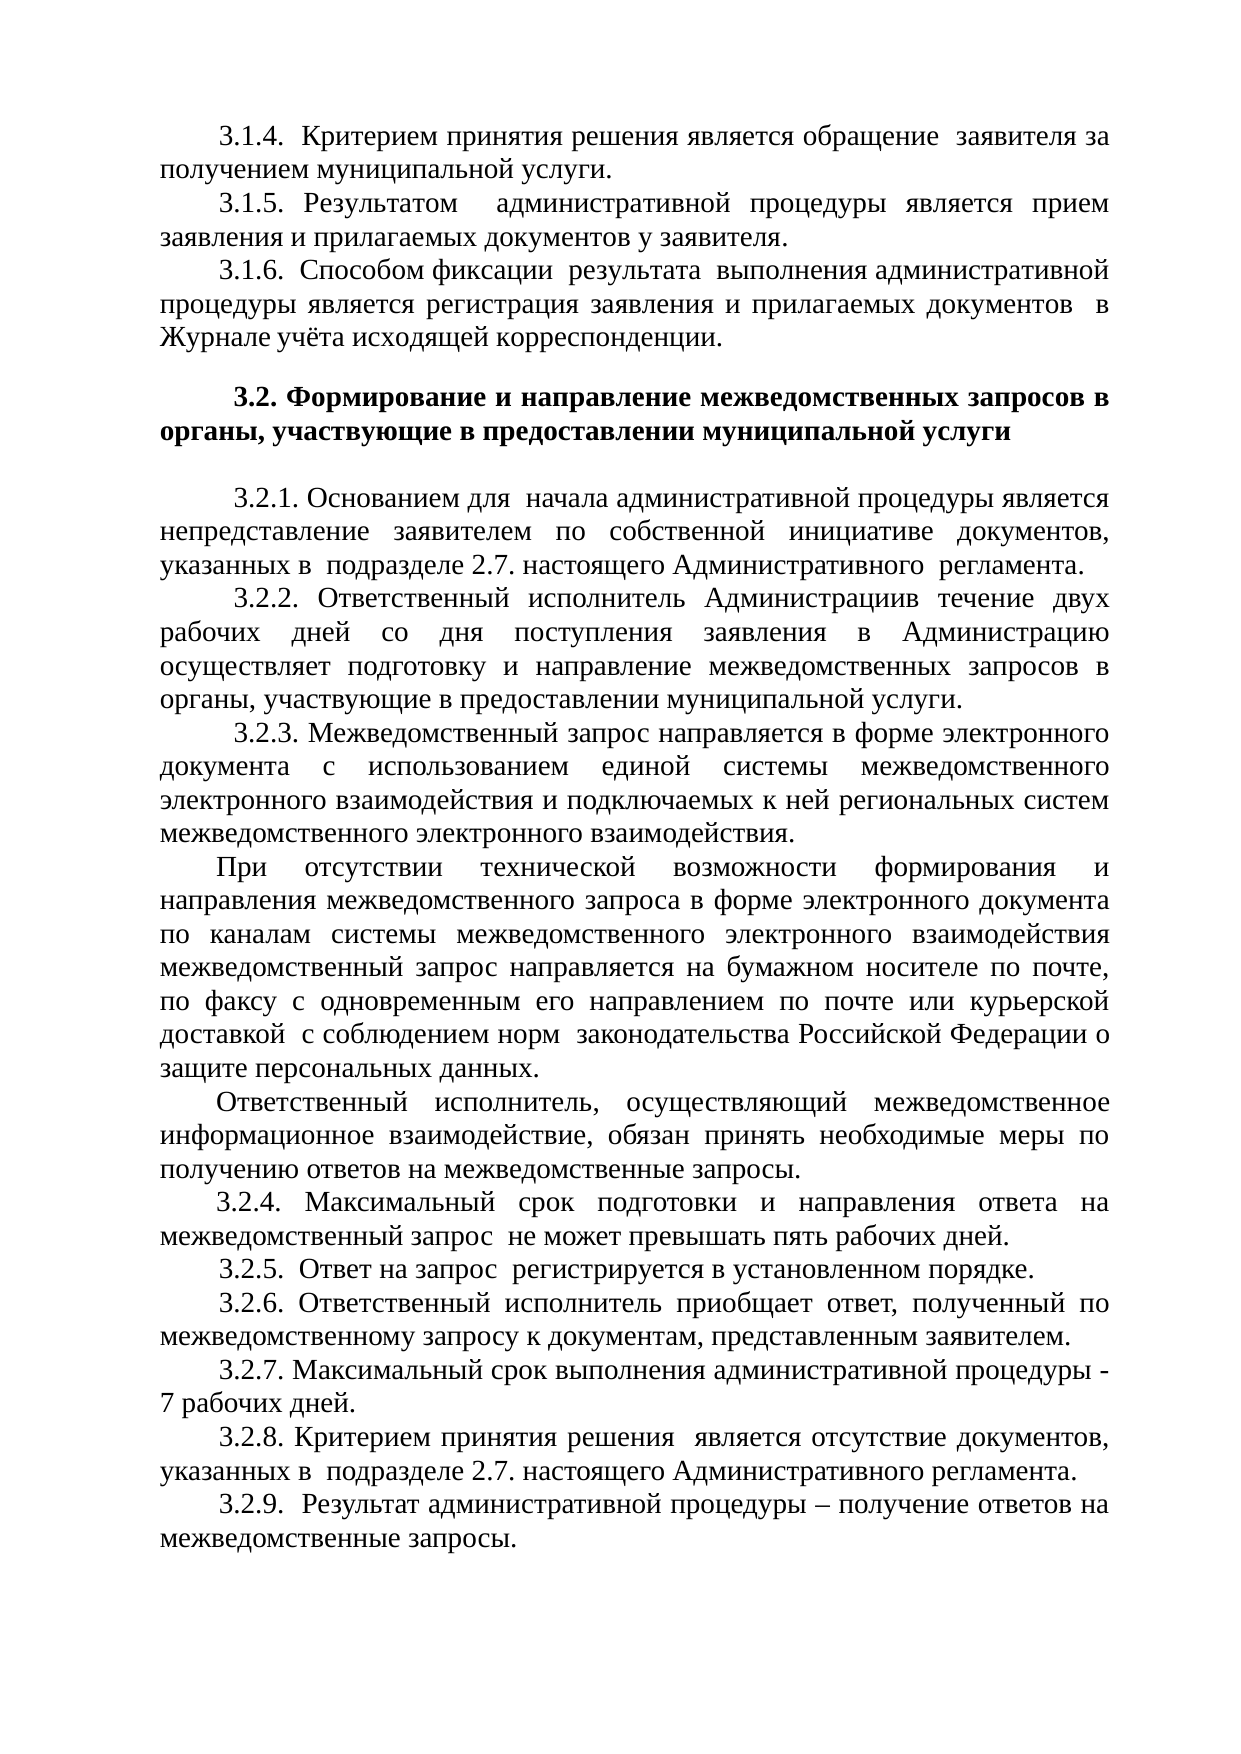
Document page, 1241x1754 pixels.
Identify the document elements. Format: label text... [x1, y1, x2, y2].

text 3.1.5. Результатом административной процедуры является прием заявления и прилагаемых документов у заявителя. [159, 185, 1110, 252]
text 3.1.6. Способом фиксации результата выполнения административной процедуры является регистрация заявления и прилагаемых документов в Журнале учёта исходящей корреспонденции. [159, 252, 1110, 353]
text Ответственный исполнитель, осуществляющий межведомственное информационное взаимодействие, обязан принять необходимые меры по получению ответов на межведомственные запросы. [159, 1084, 1110, 1184]
text 3.2.6. Ответственный исполнитель приобщает ответ, полученный по межведомственному запросу к документам, представленным заявителем. [159, 1285, 1110, 1352]
text 3.2.2. Ответственный исполнитель Администрациив течение двух рабочих дней со дня поступления заявления в Администрацию осуществляет подготовку и направление межведомственных запросов в органы, участвующие в предоставлении муниципальной услуги. [159, 581, 1110, 715]
text 3.2.9. Результат административной процедуры – получение ответов на межведомственные запросы. [159, 1486, 1110, 1553]
text При отсутствии технической возможности формирования и направления межведомственного запроса в форме электронного документа по каналам системы межведомственного электронного взаимодействия межведомственный запрос направляется на бумажном носителе по почте, по факсу с одновременным его направлением по почте или курьерской доставкой с соблюдением норм законодательства Российской Федерации о защите персональных данных. [159, 849, 1110, 1084]
text 3.2.1. Основанием для начала административной процедуры является непредставление заявителем по собственной инициативе документов, указанных в подразделе 2.7. настоящего Административного регламента. [159, 480, 1110, 581]
text 3.1.4. Критерием принятия решения является обращение заявителя за получением муниципальной услуги. [159, 118, 1110, 185]
text 3.2.7. Максимальный срок выполнения административной процедуры - 7 рабочих дней. [159, 1352, 1110, 1419]
text 3.2.8. Критерием принятия решения является отсутствие документов, указанных в подразделе 2.7. настоящего Административного регламента. [159, 1419, 1110, 1486]
text 3.2. Формирование и направление межведомственных запросов в органы, участвующие в предоставлении муниципальной услуги [159, 379, 1110, 446]
text 3.2.3. Межведомственный запрос направляется в форме электронного документа с использованием единой системы межведомственного электронного взаимодействия и подключаемых к ней региональных систем межведомственного электронного взаимодействия. [159, 715, 1110, 849]
text 3.2.4. Максимальный срок подготовки и направления ответа на межведомственный запрос не может превышать пять рабочих дней. [159, 1184, 1110, 1251]
text 3.2.5. Ответ на запрос регистрируется в установленном порядке. [159, 1251, 1110, 1285]
